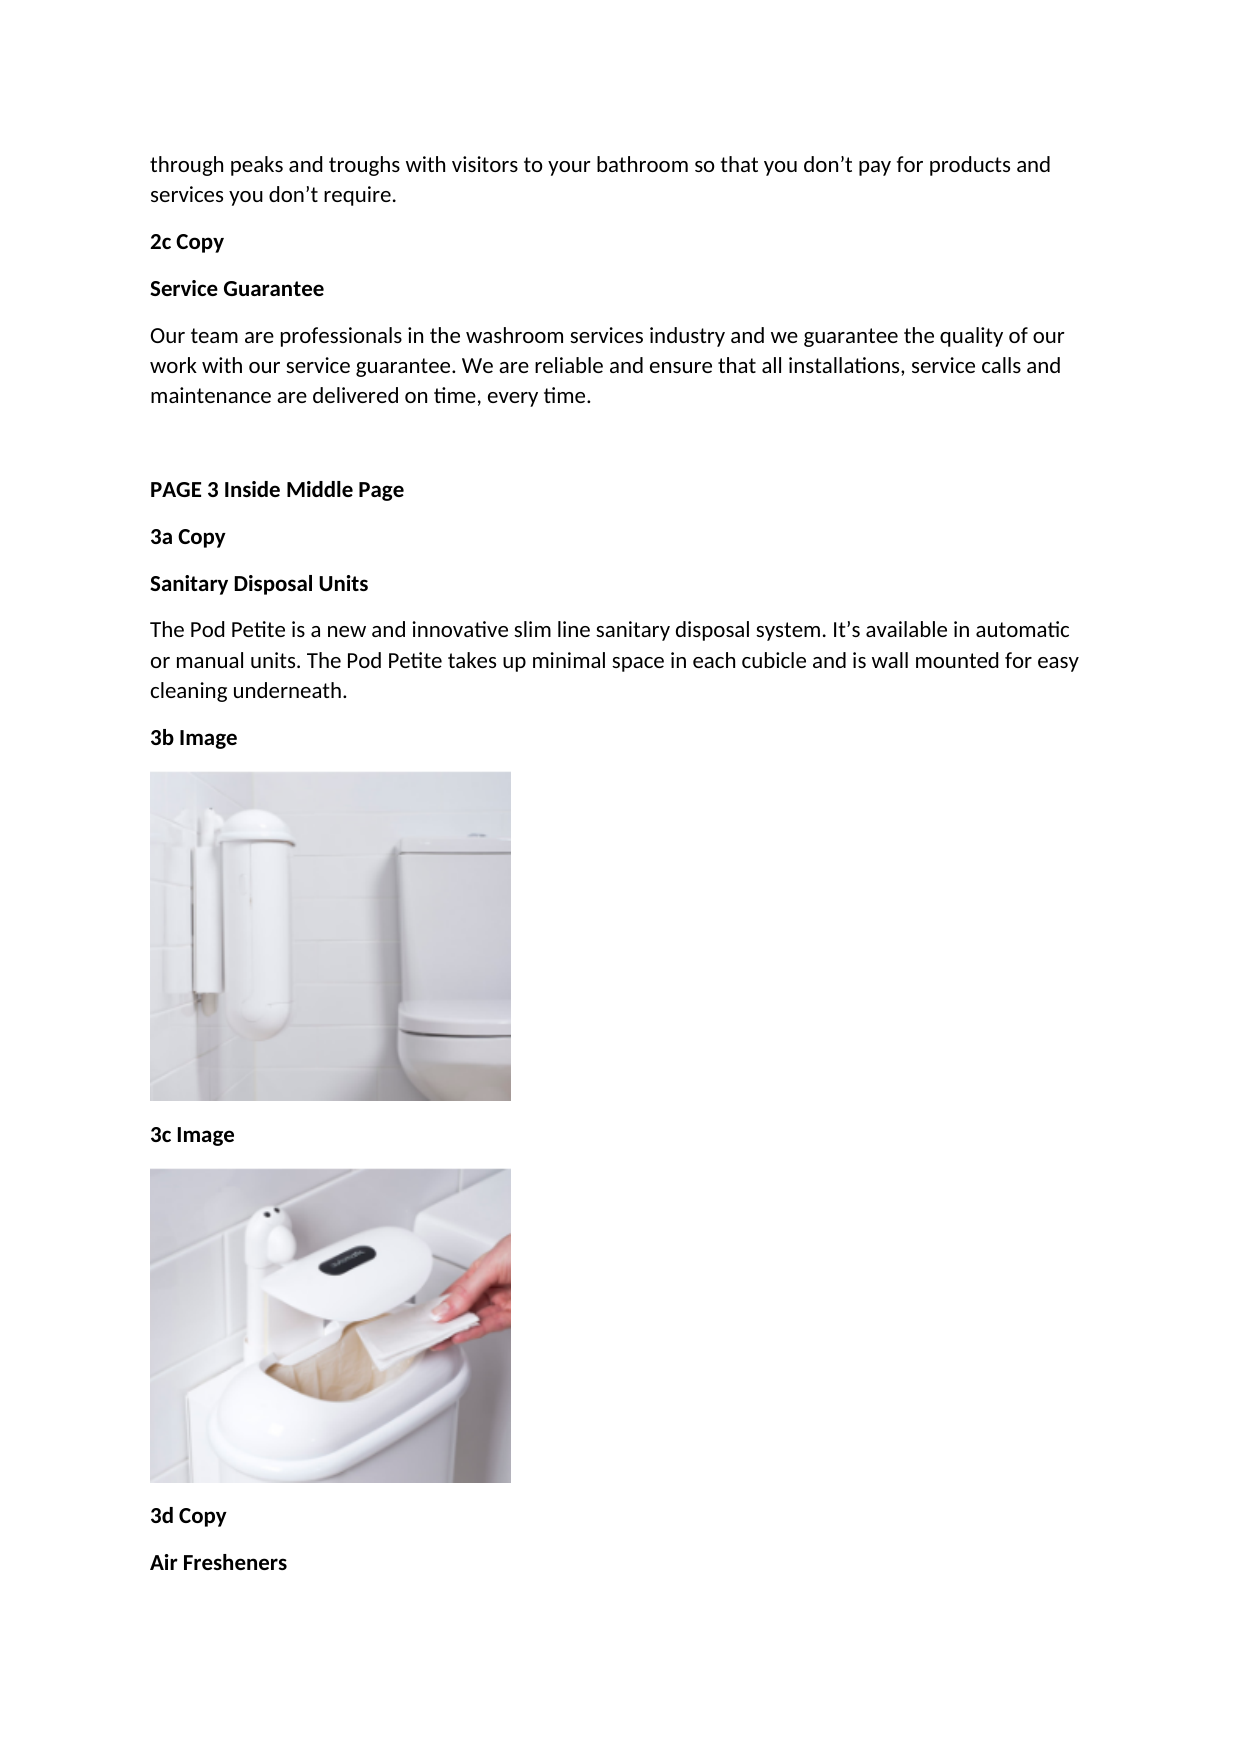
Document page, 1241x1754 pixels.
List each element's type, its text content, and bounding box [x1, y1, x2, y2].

text 2c Copy [150, 227, 1090, 255]
text 3a Copy [150, 522, 1090, 550]
text The Pod Petite is a new and innovative slim line sanitary disposal system. It’s available in automatic or manual units. The Pod Petite takes up minimal space in each cubicle and is wall mounted for easy cleaning underneath. [150, 616, 1090, 704]
text PAGE 3 Inside Middle Page [150, 475, 1090, 503]
text Air Fresheners [150, 1548, 1090, 1576]
text Service Guarantee [150, 274, 1090, 302]
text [150, 150, 1090, 208]
text Sanitary Disposal Units [150, 569, 1090, 597]
text Our team are professionals in the washroom services industry and we guarantee the quality of our work with our service guarantee. We are reliable and ensure that all installations, service calls and maintenance are delivered on time, every time. [150, 321, 1090, 409]
picture [150, 1166, 511, 1483]
text 3d Copy [150, 1501, 1090, 1529]
picture [150, 769, 511, 1101]
text 3c Image [150, 1120, 1090, 1148]
text 3b Image [150, 723, 1090, 751]
